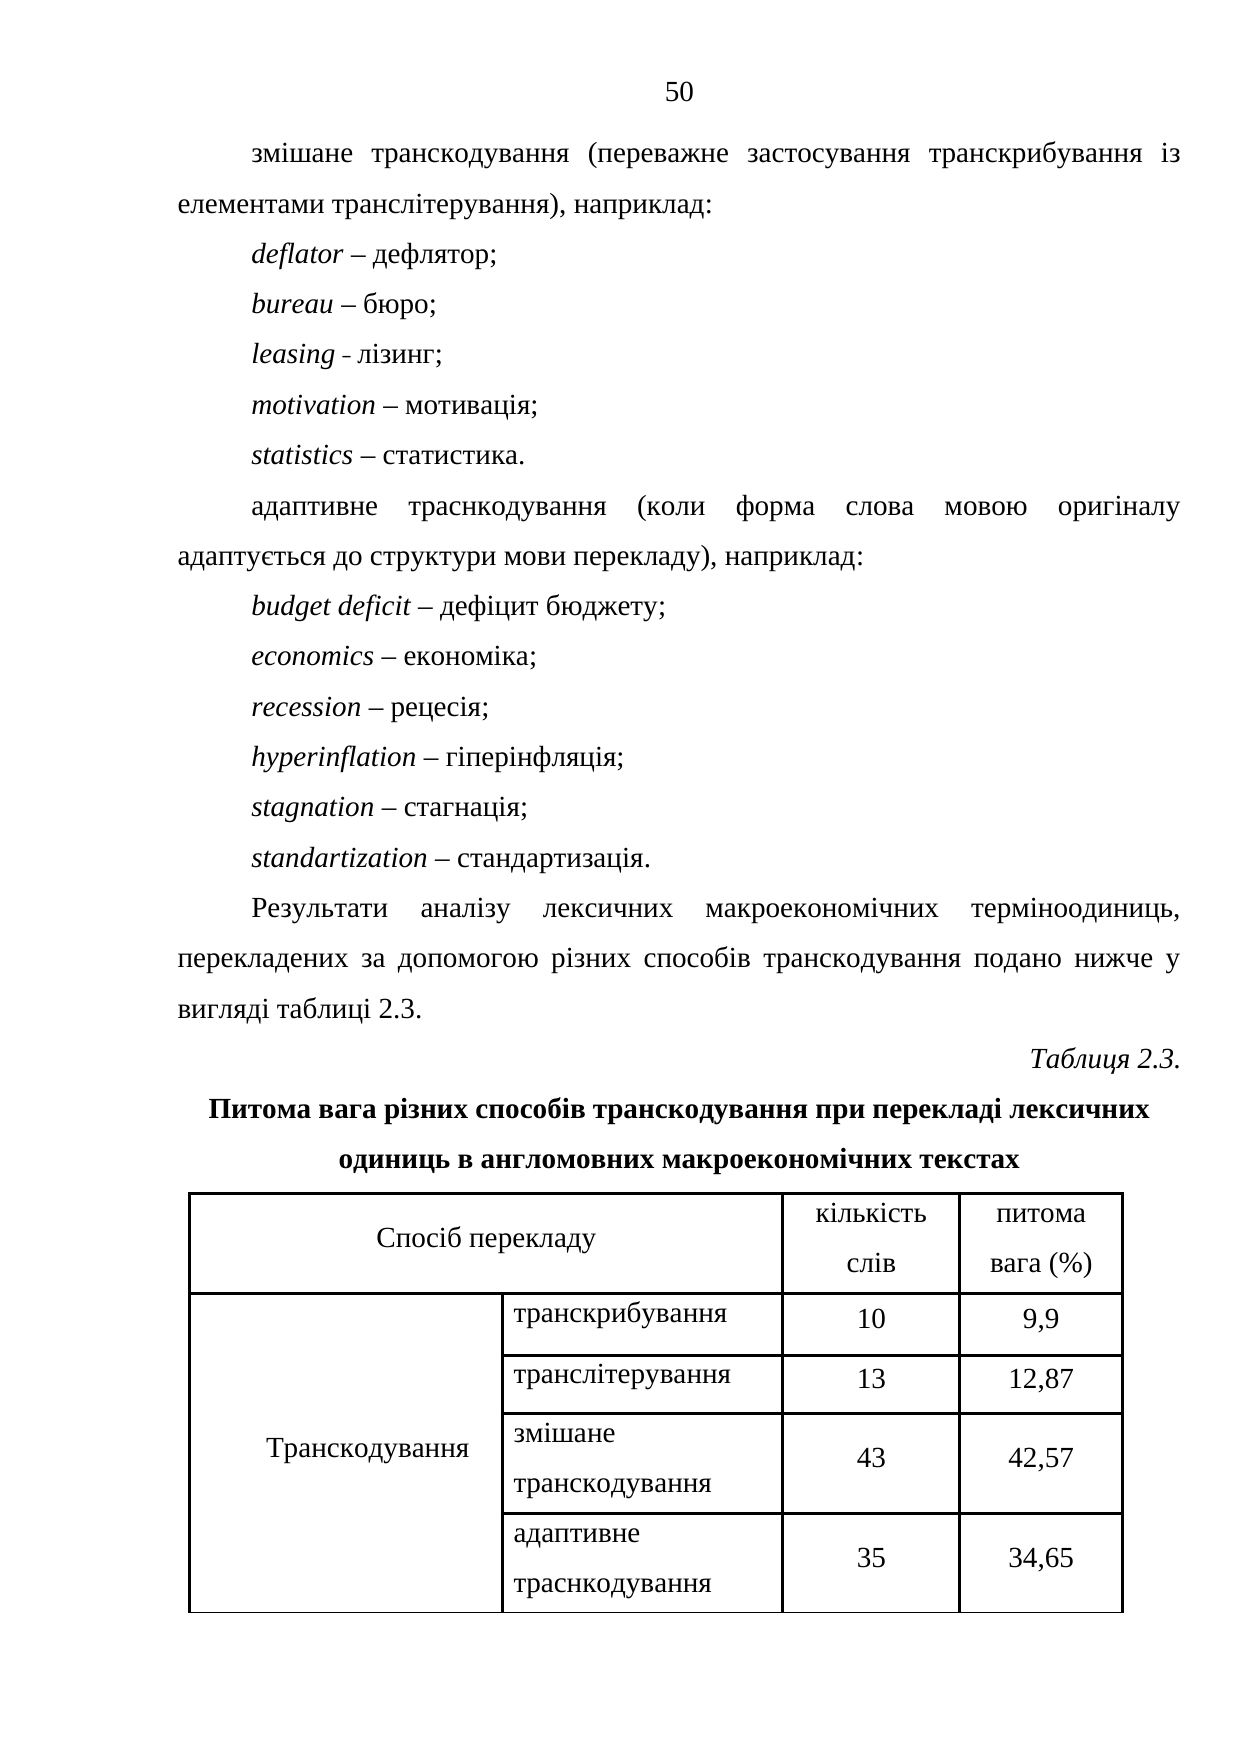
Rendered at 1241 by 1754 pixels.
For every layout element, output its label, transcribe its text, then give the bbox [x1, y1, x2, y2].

table_cell Транскодування [191, 1295, 501, 1612]
text statistics – статистика. [177, 437, 1181, 471]
table_cell 43 [784, 1415, 958, 1512]
table_header Спосіб перекладу [191, 1195, 781, 1292]
table_cell транслітерування [504, 1357, 781, 1412]
table_cell 10 [784, 1295, 958, 1353]
text Таблиця 2.3. [177, 1041, 1181, 1074]
table_cell адаптивне траснкодування [504, 1515, 781, 1612]
text stagnation – стагнація; [177, 789, 1181, 823]
table_cell 9,9 [961, 1295, 1121, 1353]
text bureau – бюро; [177, 286, 1181, 320]
table_cell 13 [784, 1357, 958, 1412]
text адаптивне траснкодування (коли форма слова мовою оригіналу адаптується до структури мови перекладу), наприклад: [177, 488, 1181, 571]
text hyperinflation – гіперінфляція; [177, 739, 1181, 773]
table_header кількість слів [784, 1195, 958, 1292]
table_cell 35 [784, 1515, 958, 1612]
text standartization – стандартизація. [177, 840, 1181, 873]
text budget deficit – дефіцит бюджету; [177, 588, 1181, 622]
text recession – рецесія; [177, 689, 1181, 722]
table_header питома вага (%) [961, 1195, 1121, 1292]
text economics – економіка; [177, 638, 1181, 672]
table_cell 42,57 [961, 1415, 1121, 1512]
text deflator – дефлятор; [177, 236, 1181, 269]
text Результати аналізу лексичних макроекономічних терміноодиниць, перекладених за допомогою різних способів транскодування подано нижче у вигляді таблиці 2.3. [177, 890, 1181, 1024]
table_cell змішане транскодування [504, 1415, 781, 1512]
text leasing – лізинг; [177, 337, 1181, 370]
text motivation – мотивація; [177, 387, 1181, 421]
table_cell 34,65 [961, 1515, 1121, 1612]
table_cell транскрибування [504, 1295, 781, 1353]
text Питома вага різних способів транскодування при перекладі лексичних одиниць в англомовних макроекономічних текстах [177, 1091, 1181, 1175]
table_cell 12,87 [961, 1357, 1121, 1412]
text змішане транскодування (переважне застосування транскрибування із елементами транслітерування), наприклад: [177, 135, 1181, 219]
